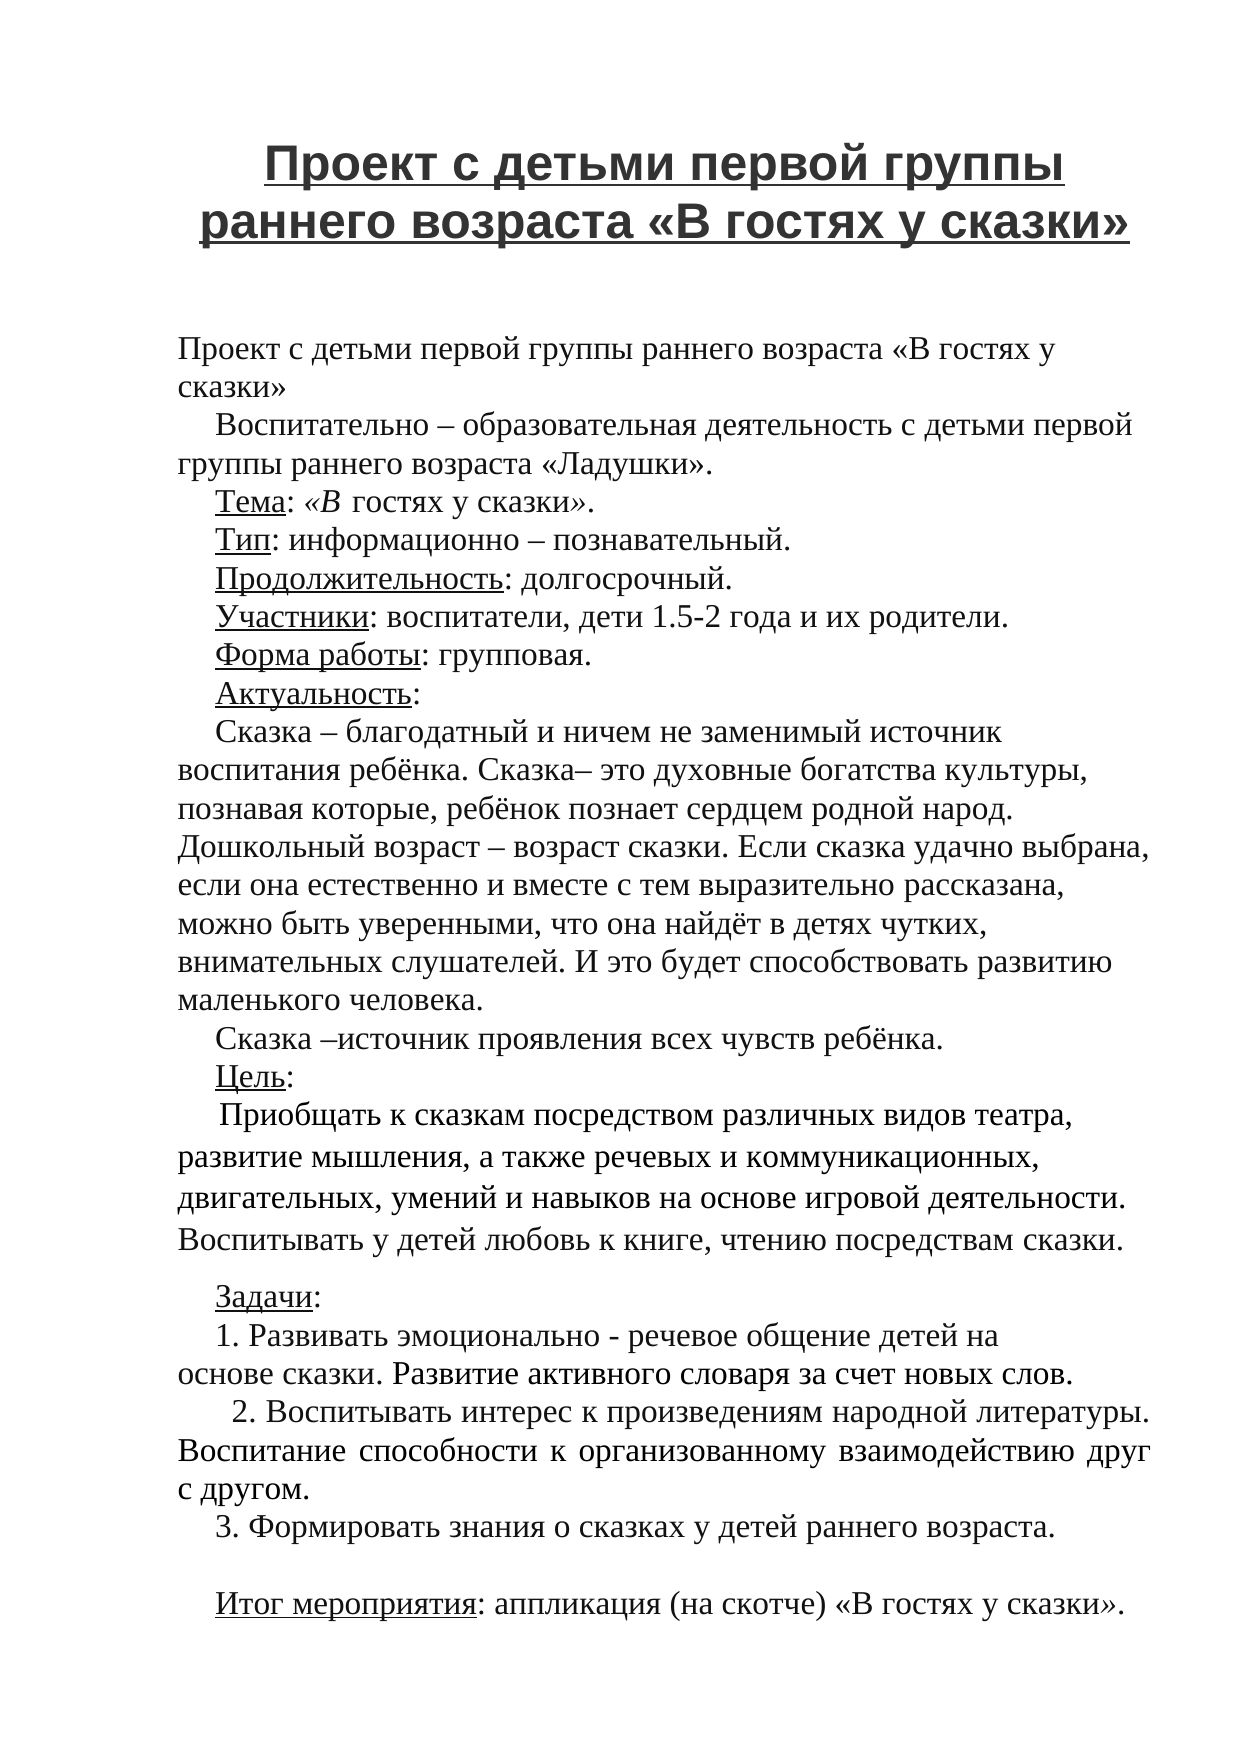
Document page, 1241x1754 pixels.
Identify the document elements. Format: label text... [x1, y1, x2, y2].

text Итог мероприятия: аппликация (на скотче) «В гостях у сказки». [177, 1583, 1152, 1622]
text Задачи: [177, 1277, 1152, 1315]
text Сказка –источник проявления всех чувств ребёнка. [177, 1018, 1152, 1056]
text Воспитательно – образовательная деятельность с детьми первой группы раннего возраста «Ладушки». [177, 405, 1152, 481]
text Сказка – благодатный и ничем не заменимый источник воспитания ребёнка. Сказка– это духовные богатства культуры, познавая которые, ребёнок познает сердцем родной народ. Дошкольный возраст – возраст сказки. Если сказка удачно выбрана, если она естественно и вместе с тем выразительно рассказана, можно быть уверенными, что она найдёт в детях чутких, внимательных слушателей. И это будет способствовать развитию маленького человека. [177, 711, 1152, 1018]
text Проект с детьми первой группы раннего возраста «В гостях у сказки» [177, 134, 1152, 249]
text Тема: «В гостях у сказки». [177, 481, 1152, 520]
text Проект с детьми первой группы раннего возраста «В гостях у сказки» [177, 296, 1152, 405]
text 1. Развивать эмоционально - речевое общение детей на основе сказки. Развитие активного словаря за счет новых слов. [177, 1315, 1152, 1392]
text Форма работы: групповая. [177, 635, 1152, 673]
text Цель: [177, 1056, 1152, 1095]
text Тип: информационно – познавательный. [177, 520, 1152, 558]
text Продолжительность: долгосрочный. [177, 558, 1152, 596]
text Участники: воспитатели, дети 1.5-2 года и их родители. [177, 596, 1152, 635]
text Актуальность: [177, 673, 1152, 711]
text Приобщать к сказкам посредством различных видов театра, развитие мышления, а также речевых и коммуникационных, двигательных, умений и навыков на основе игровой деятельности. Воспитывать у детей любовь к книге, чтению посредствам сказки. [177, 1095, 1152, 1257]
text 2. Воспитывать интерес к произведениям народной литературы. Воспитание способности к организованному взаимодействию друг с другом. [177, 1392, 1152, 1507]
text 3. Формировать знания о сказках у детей раннего возраста. [177, 1507, 1152, 1545]
